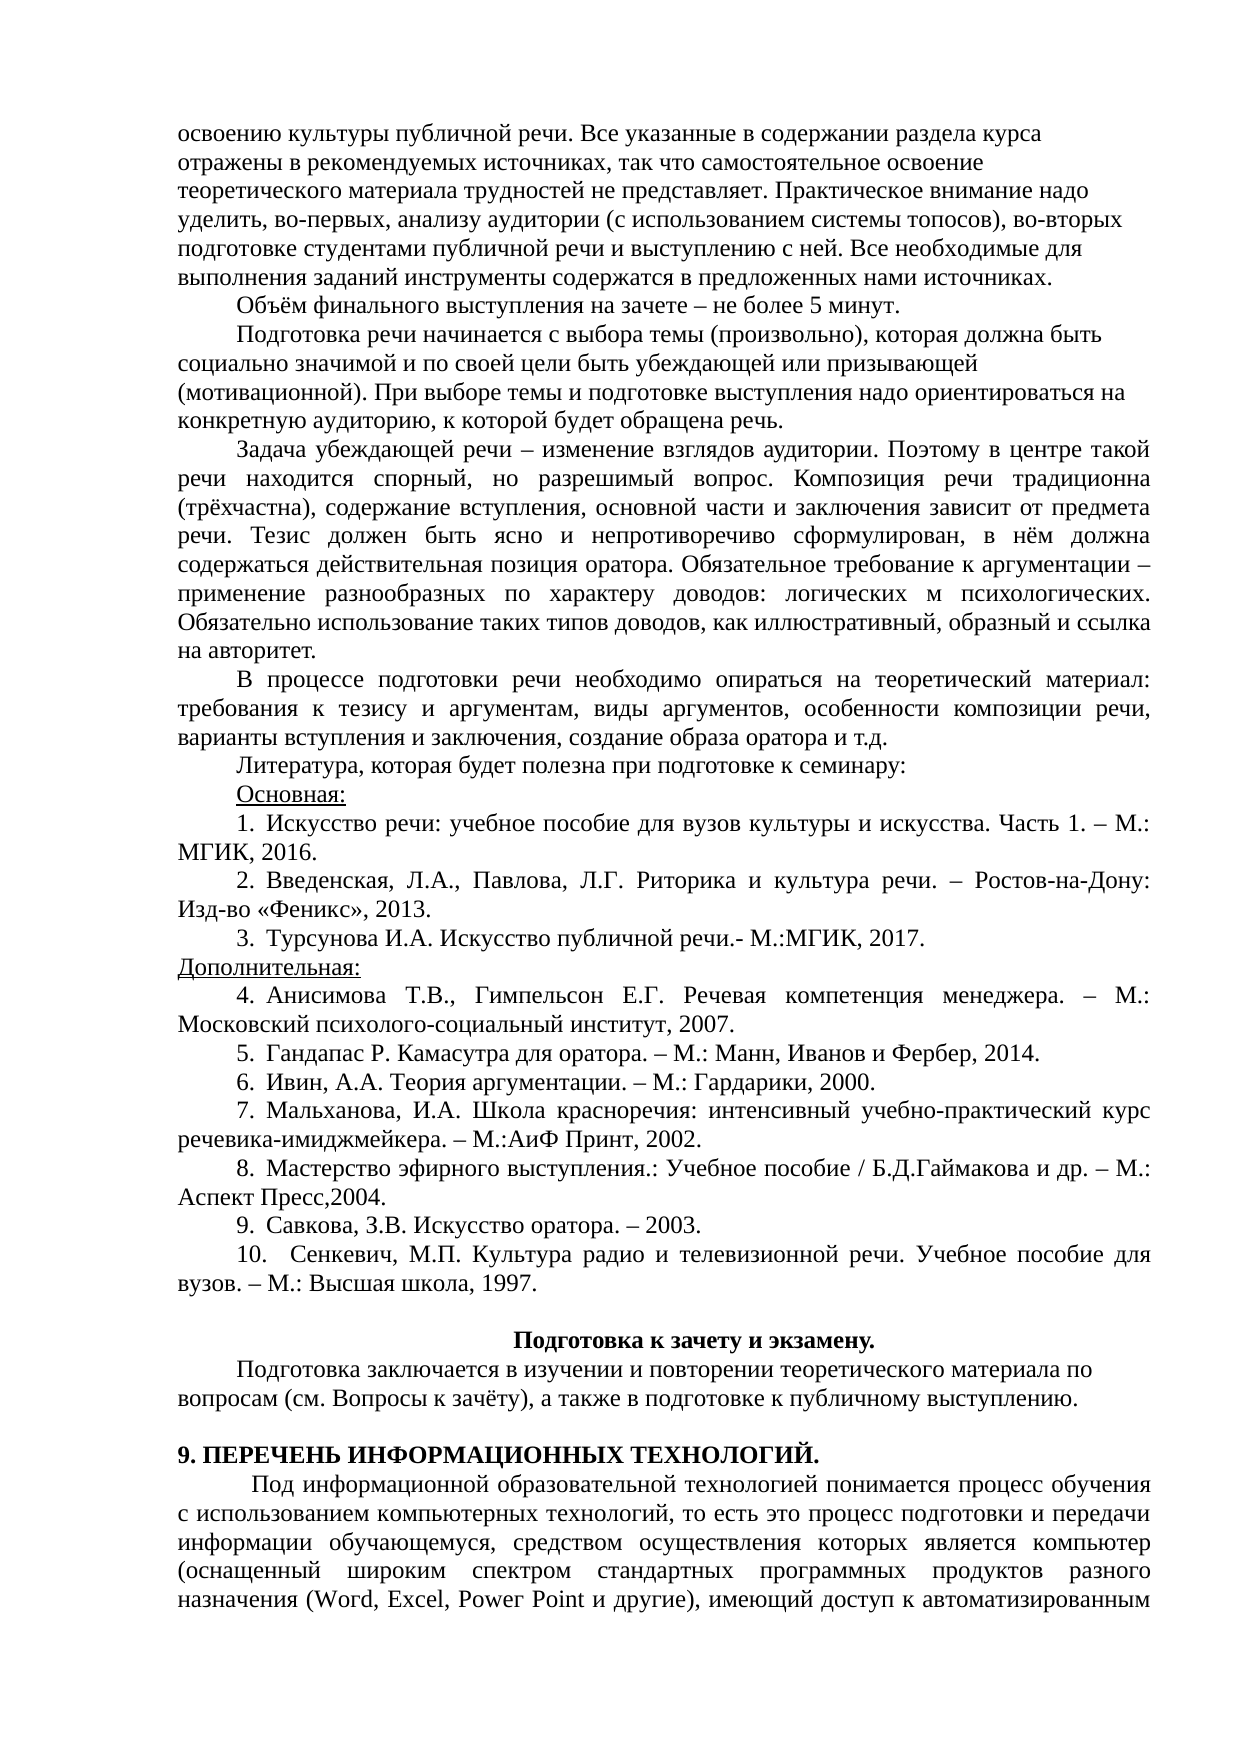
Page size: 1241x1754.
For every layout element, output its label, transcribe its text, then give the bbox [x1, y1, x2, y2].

text Подготовка к зачету и экзамену. [177, 1326, 1152, 1354]
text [177, 1469, 1152, 1613]
list Савкова, З.В. Искусство оратора. – 2003. [177, 1211, 1152, 1239]
list Мастерство эфирного выступления.: Учебное пособие / Б.Д.Гаймакова и др. – М.: Аспект Пресс,2004. [177, 1153, 1152, 1211]
list Сенкевич, М.П. Культура радио и телевизионной речи. Учебное пособие для вузов. – М.: Высшая школа, 1997. [177, 1239, 1152, 1297]
text Подготовка речи начинается с выбора темы (произвольно), которая должна быть социально значимой и по своей цели быть убеждающей или призывающей (мотивационной). При выборе темы и подготовке выступления надо ориентироваться на конкретную аудиторию, к которой будет обращена речь. [177, 319, 1152, 434]
text Основная: [177, 779, 1152, 808]
text 9. ПЕРЕЧЕНЬ ИНФОРМАЦИОННЫХ ТЕХНОЛОГИЙ. [177, 1441, 1152, 1469]
list Мальханова, И.А. Школа красноречия: интенсивный учебно-практический курс речевика-имиджмейкера. – М.:АиФ Принт, 2002. [177, 1096, 1152, 1153]
text В процессе подготовки речи необходимо опираться на теоретический материал: требования к тезису и аргументам, виды аргументов, особенности композиции речи, варианты вступления и заключения, создание образа оратора и т.д. [177, 664, 1152, 751]
list Ивин, А.А. Теория аргументации. – М.: Гардарики, 2000. [177, 1067, 1152, 1096]
text Литература, которая будет полезна при подготовке к семинару: [177, 751, 1152, 779]
text Задача убеждающей речи – изменение взглядов аудитории. Поэтому в центре такой речи находится спорный, но разрешимый вопрос. Композиция речи традиционна (трёхчастна), содержание вступления, основной части и заключения зависит от предмета речи. Тезис должен быть ясно и непротиворечиво сформулирован, в нём должна содержаться действительная позиция оратора. Обязательное требование к аргументации – применение разнообразных по характеру доводов: логических м психологических. Обязательно использование таких типов доводов, как иллюстративный, образный и ссылка на авторитет. [177, 434, 1152, 664]
list Введенская, Л.А., Павлова, Л.Г. Риторика и культура речи. – Ростов-на-Дону: Изд-во «Феникс», 2013. [177, 866, 1152, 923]
list Гандапас Р. Камасутра для оратора. – М.: Манн, Иванов и Фербер, 2014. [177, 1038, 1152, 1067]
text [177, 118, 1152, 291]
text Подготовка заключается в изучении и повторении теоретического материала по вопросам (см. Вопросы к зачёту), а также в подготовке к публичному выступлению. [177, 1354, 1152, 1412]
list Искусство речи: учебное пособие для вузов культуры и искусства. Часть 1. – М.: МГИК, 2016. [177, 808, 1152, 866]
list Турсунова И.А. Искусство публичной речи.- М.:МГИК, 2017. [177, 923, 1152, 952]
text Дополнительная: [177, 952, 1152, 981]
list Анисимова Т.В., Гимпельсон Е.Г. Речевая компетенция менеджера. – М.: Московский психолого-социальный институт, 2007. [177, 981, 1152, 1038]
text Объём финального выступления на зачете – не более 5 минут. [177, 291, 1152, 319]
